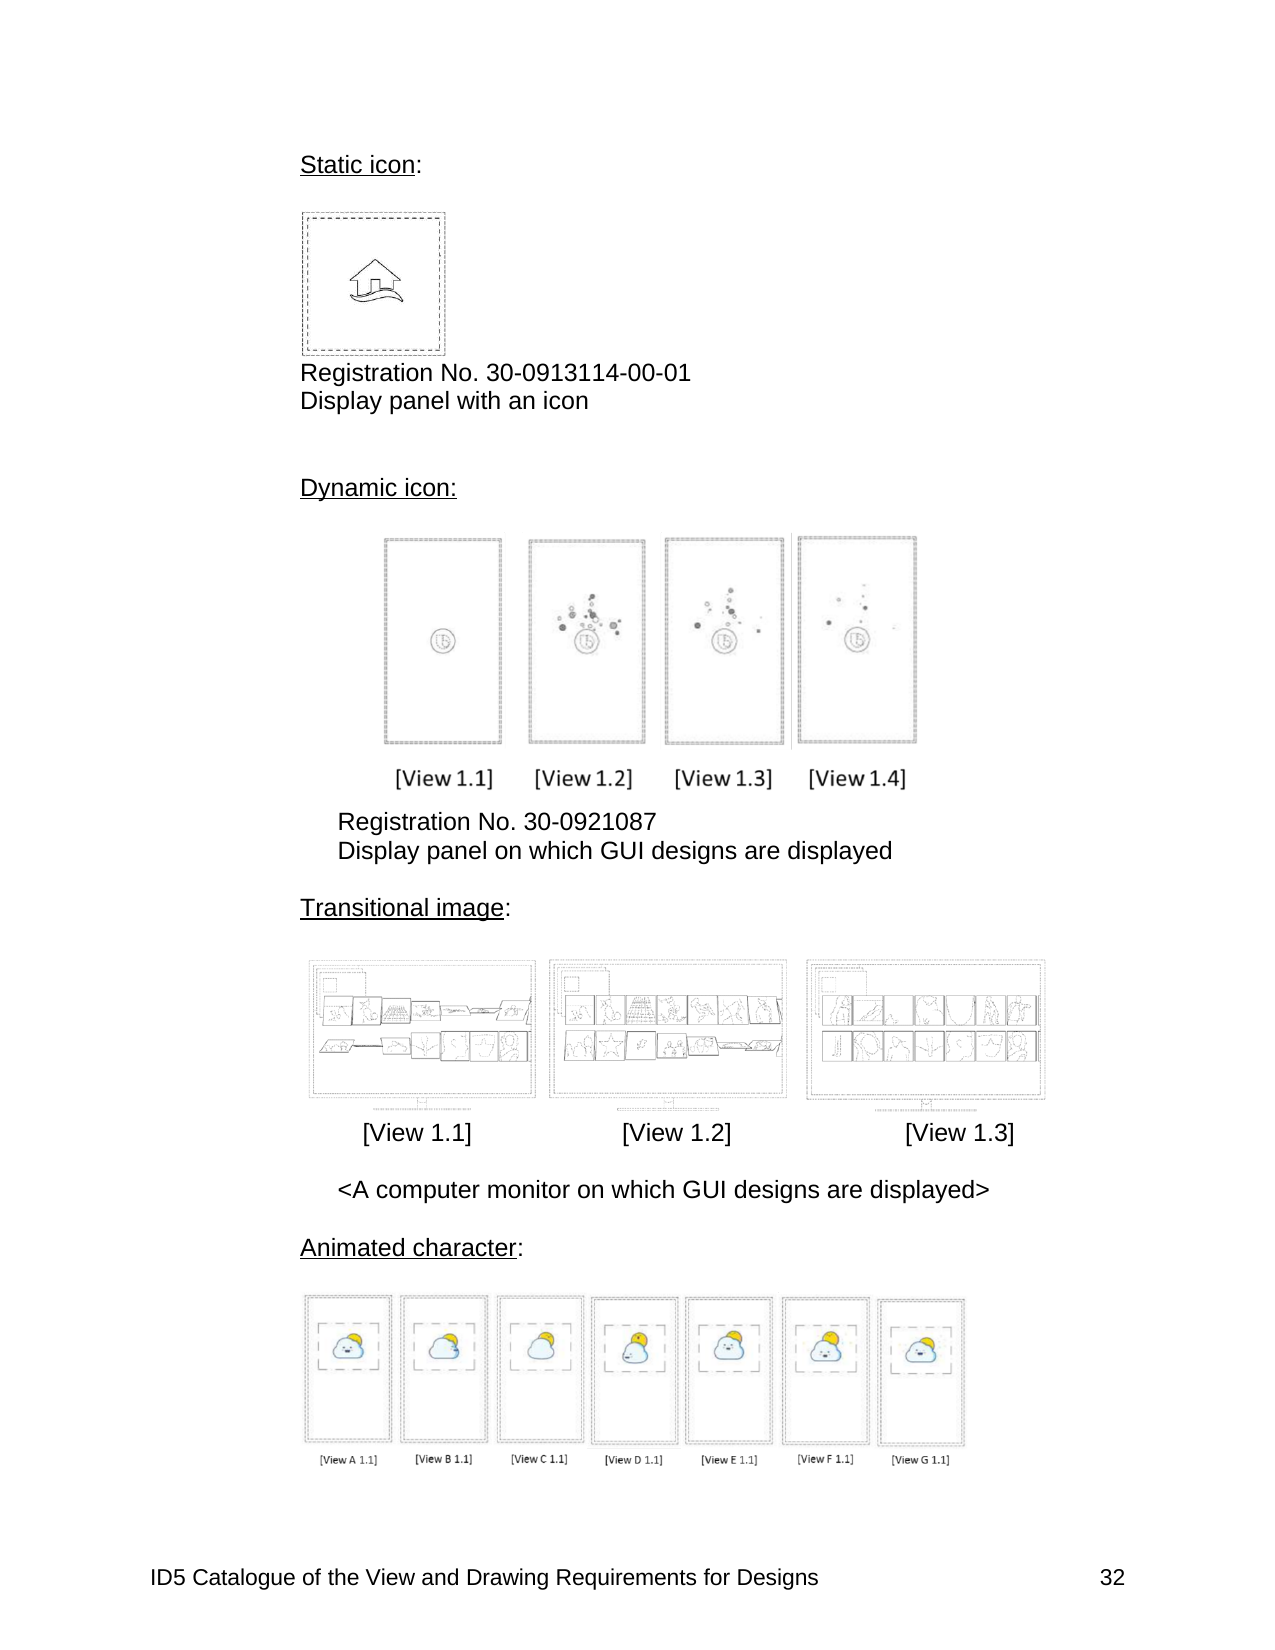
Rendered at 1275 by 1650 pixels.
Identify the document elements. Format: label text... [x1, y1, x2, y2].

text Animated character: [300, 1233, 1125, 1262]
text Registration No. 30-0921087 [337, 807, 1125, 836]
text Dynamic icon: [300, 473, 1125, 501]
picture [297, 208, 450, 358]
text [View 1.1] [View 1.2] [View 1.3] [300, 1118, 1125, 1147]
text Display panel with an icon [300, 386, 1125, 415]
text Transitional image: [300, 893, 1125, 922]
picture [300, 1290, 968, 1474]
text <A computer monitor on which GUI designs are displayed> [337, 1175, 1125, 1204]
picture [379, 530, 922, 807]
picture [300, 950, 1054, 1118]
text Static icon: [300, 150, 1125, 179]
text Registration No. 30-0913114-00-01 [300, 207, 1125, 386]
text Display panel on which GUI designs are displayed [337, 836, 1125, 864]
